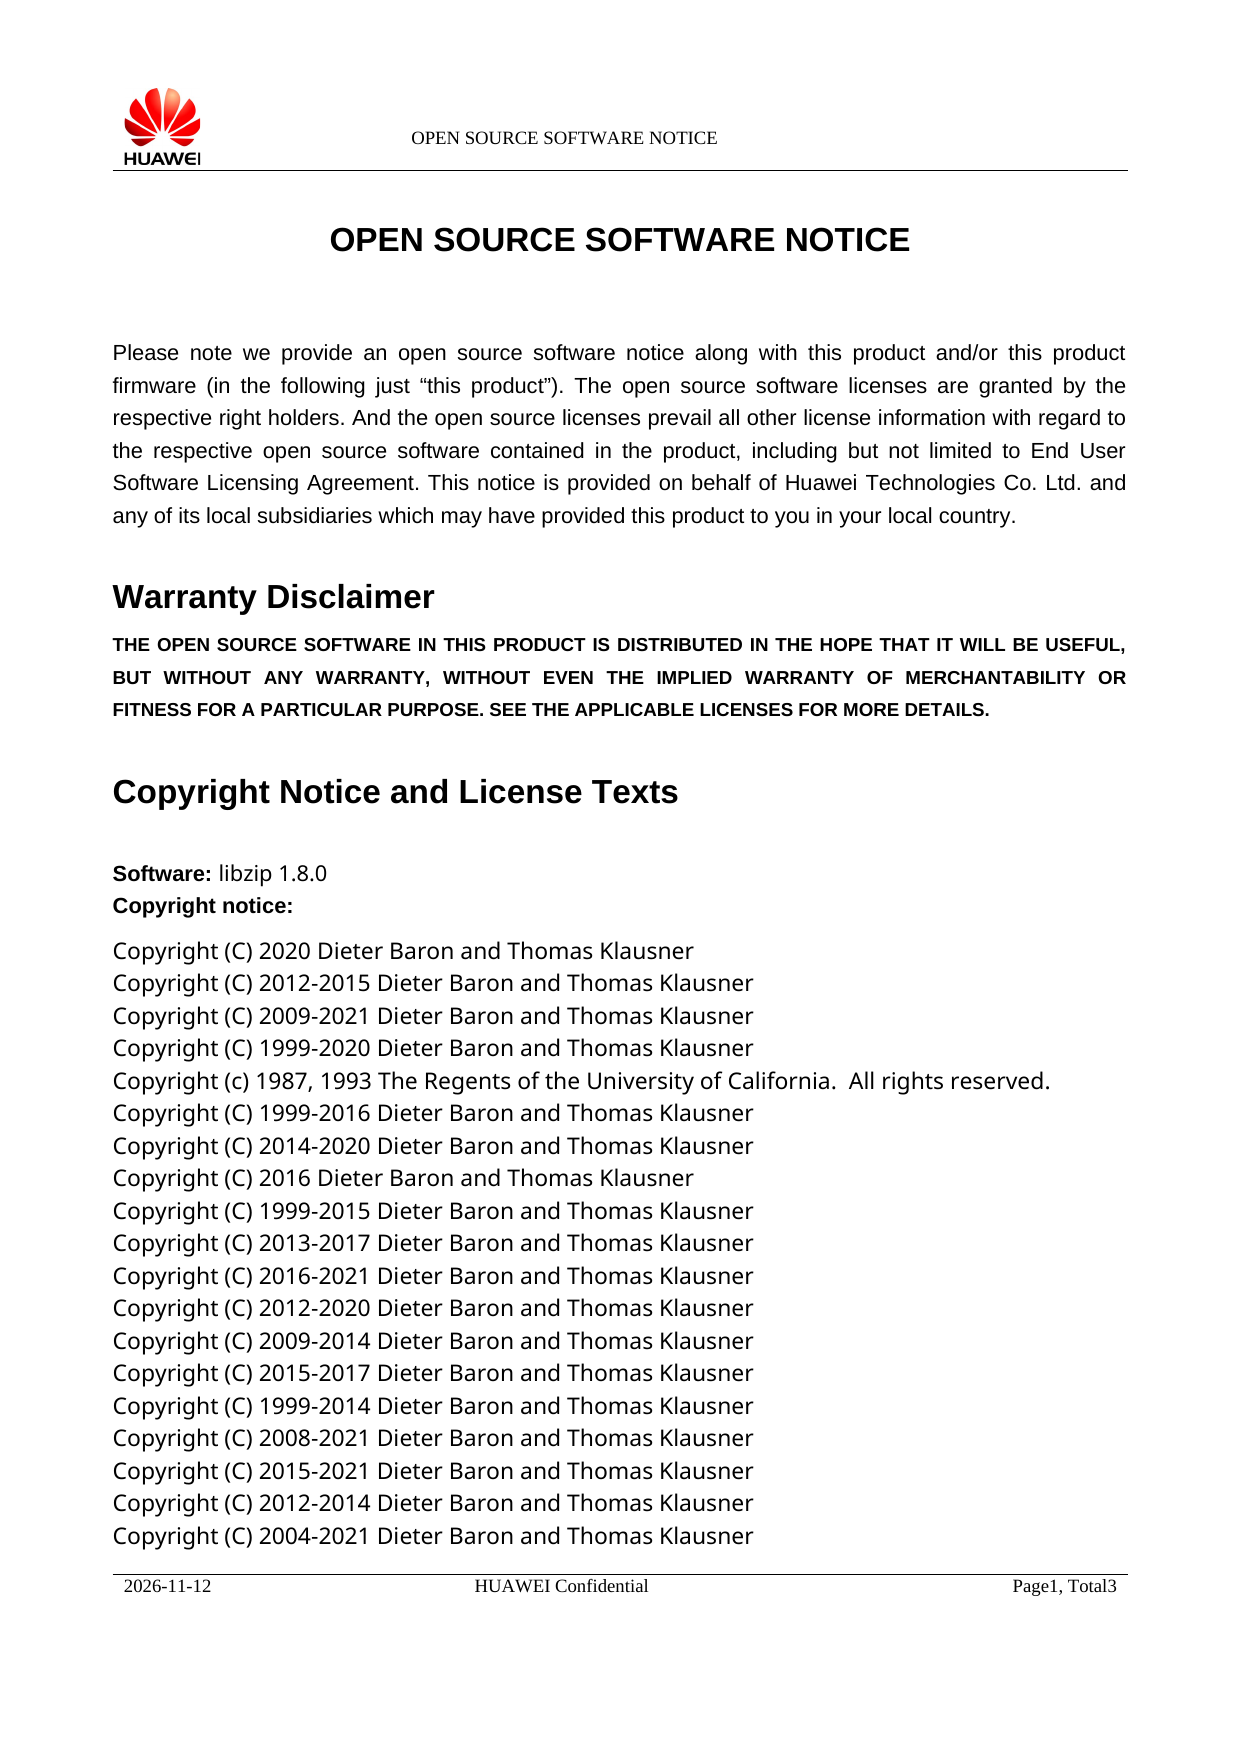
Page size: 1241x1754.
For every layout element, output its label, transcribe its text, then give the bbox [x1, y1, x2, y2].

title Software: libzip 1.8.0 [112, 856, 1128, 889]
text Please note we provide an open source software notice along with this product and/or this product firmware (in the following just “this product”). The open source software licenses are granted by the respective right holders. And the open source licenses prevail all other license information with regard to the respective open source software contained in the product, including but not limited to End User Software Licensing Agreement. This notice is provided on behalf of Huawei Technologies Co. Ltd. and any of its local subsidiaries which may have provided this product to you in your local country. [112, 336, 1128, 531]
text The open source software in this product is distributed in the hope that it will be useful, but WITHOUT ANY WARRANTY, without even the implied warranty of MERCHANTABILITY or FITNESS FOR A PARTICULAR PURPOSE. See the applicable licenses for more details. [112, 629, 1128, 726]
text Warranty Disclaimer [112, 564, 1128, 629]
text OPEN SOURCE SOFTWARE NOTICE [112, 206, 1128, 271]
text Copyright Notice and License Texts [112, 759, 1128, 824]
text Copyright notice: [112, 889, 1128, 921]
picture [124, 88, 201, 165]
